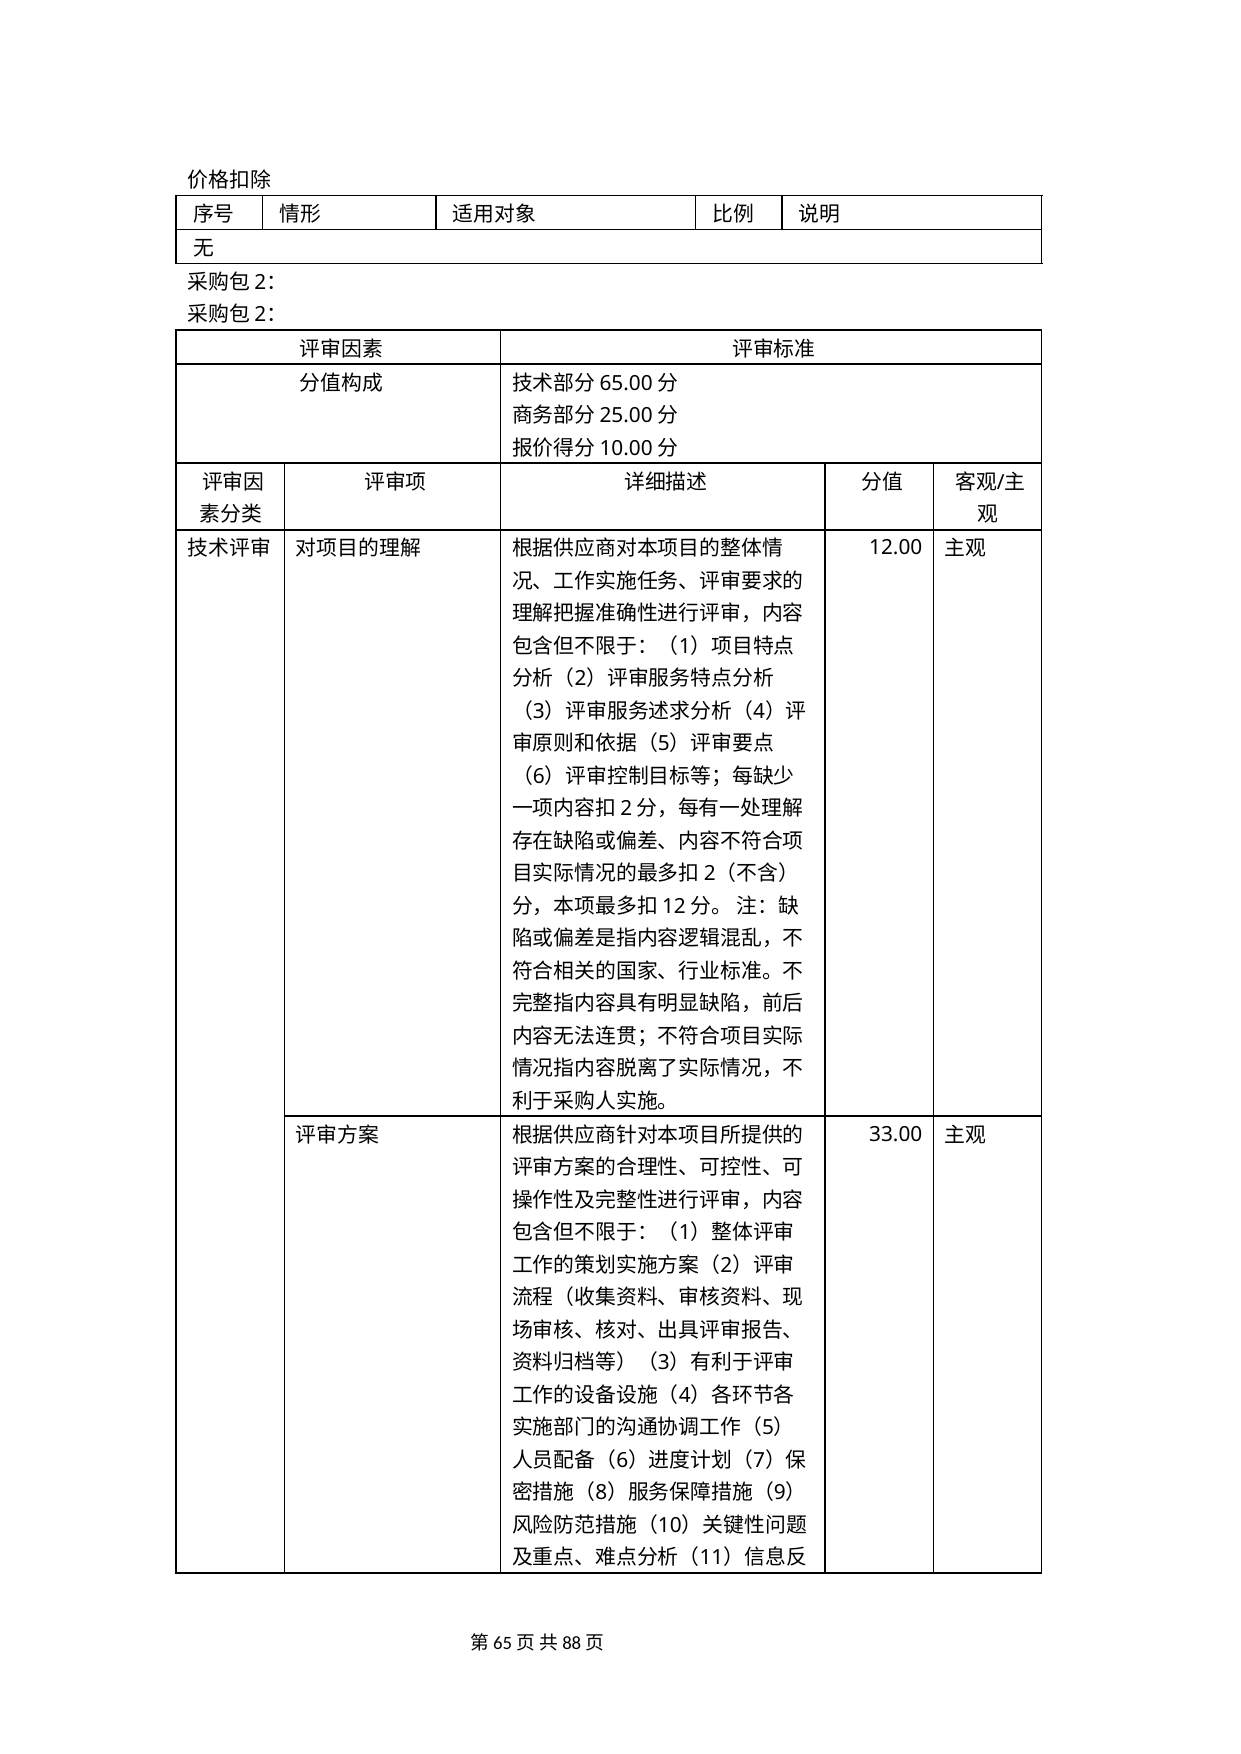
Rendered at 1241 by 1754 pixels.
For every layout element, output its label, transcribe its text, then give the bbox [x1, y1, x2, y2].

table_cell 分值 [826, 464, 933, 529]
table_cell 主观 [934, 531, 1041, 1115]
table_header 情形 [263, 196, 435, 228]
text 采购包2： [187, 264, 1053, 297]
table_cell 客观/主观 [934, 464, 1041, 529]
table_cell 12.00 [826, 531, 933, 1115]
table_cell 对项目的理解 [285, 531, 500, 1115]
table_cell 根据供应商对本项目的整体情况、工作实施任务、评审要求的理解把握准确性进行评审，内容包含但不限于：（1）项目特点分析（2）评审服务特点分析（3）评审服务述求分析（4）评审原则和依据（5）评审要点（6）评审控制目标等；每缺少一项内容扣2分，每有一处理解存在缺陷或偏差、内容不符合项目实际情况的最多扣2（不含）分，本项最多扣12分。 注：缺陷或偏差是指内容逻辑混乱，不符合相关的国家、行业标准。不完整指内容具有明显缺陷，前后内容无法连贯；不符合项目实际情况指内容脱离了实际情况，不利于采购人实施。 [501, 531, 824, 1115]
table_cell 技术部分65.00分 商务部分25.00分 报价得分10.00分 [501, 365, 1041, 462]
table_header 评审标准 [501, 331, 1041, 363]
table_cell 评审方案 [285, 1117, 500, 1572]
table_cell 评审项 [285, 464, 500, 529]
table_header 序号 [177, 196, 262, 228]
table_cell 分值构成 [177, 365, 500, 462]
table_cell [501, 1117, 824, 1572]
table_cell 详细描述 [501, 464, 824, 529]
table_cell 技术评审 [177, 531, 284, 1572]
text 采购包2： [187, 297, 1053, 329]
table_header 说明 [783, 196, 1041, 228]
table_cell 评审因素分类 [177, 464, 284, 529]
table_cell 33.00 [826, 1117, 933, 1572]
table_header 比例 [696, 196, 781, 228]
text 价格扣除 [187, 162, 1053, 194]
table_header 适用对象 [437, 196, 695, 228]
table_header 评审因素 [177, 331, 500, 363]
table_cell 无 [177, 230, 1041, 263]
table_cell 主观 [934, 1117, 1041, 1572]
